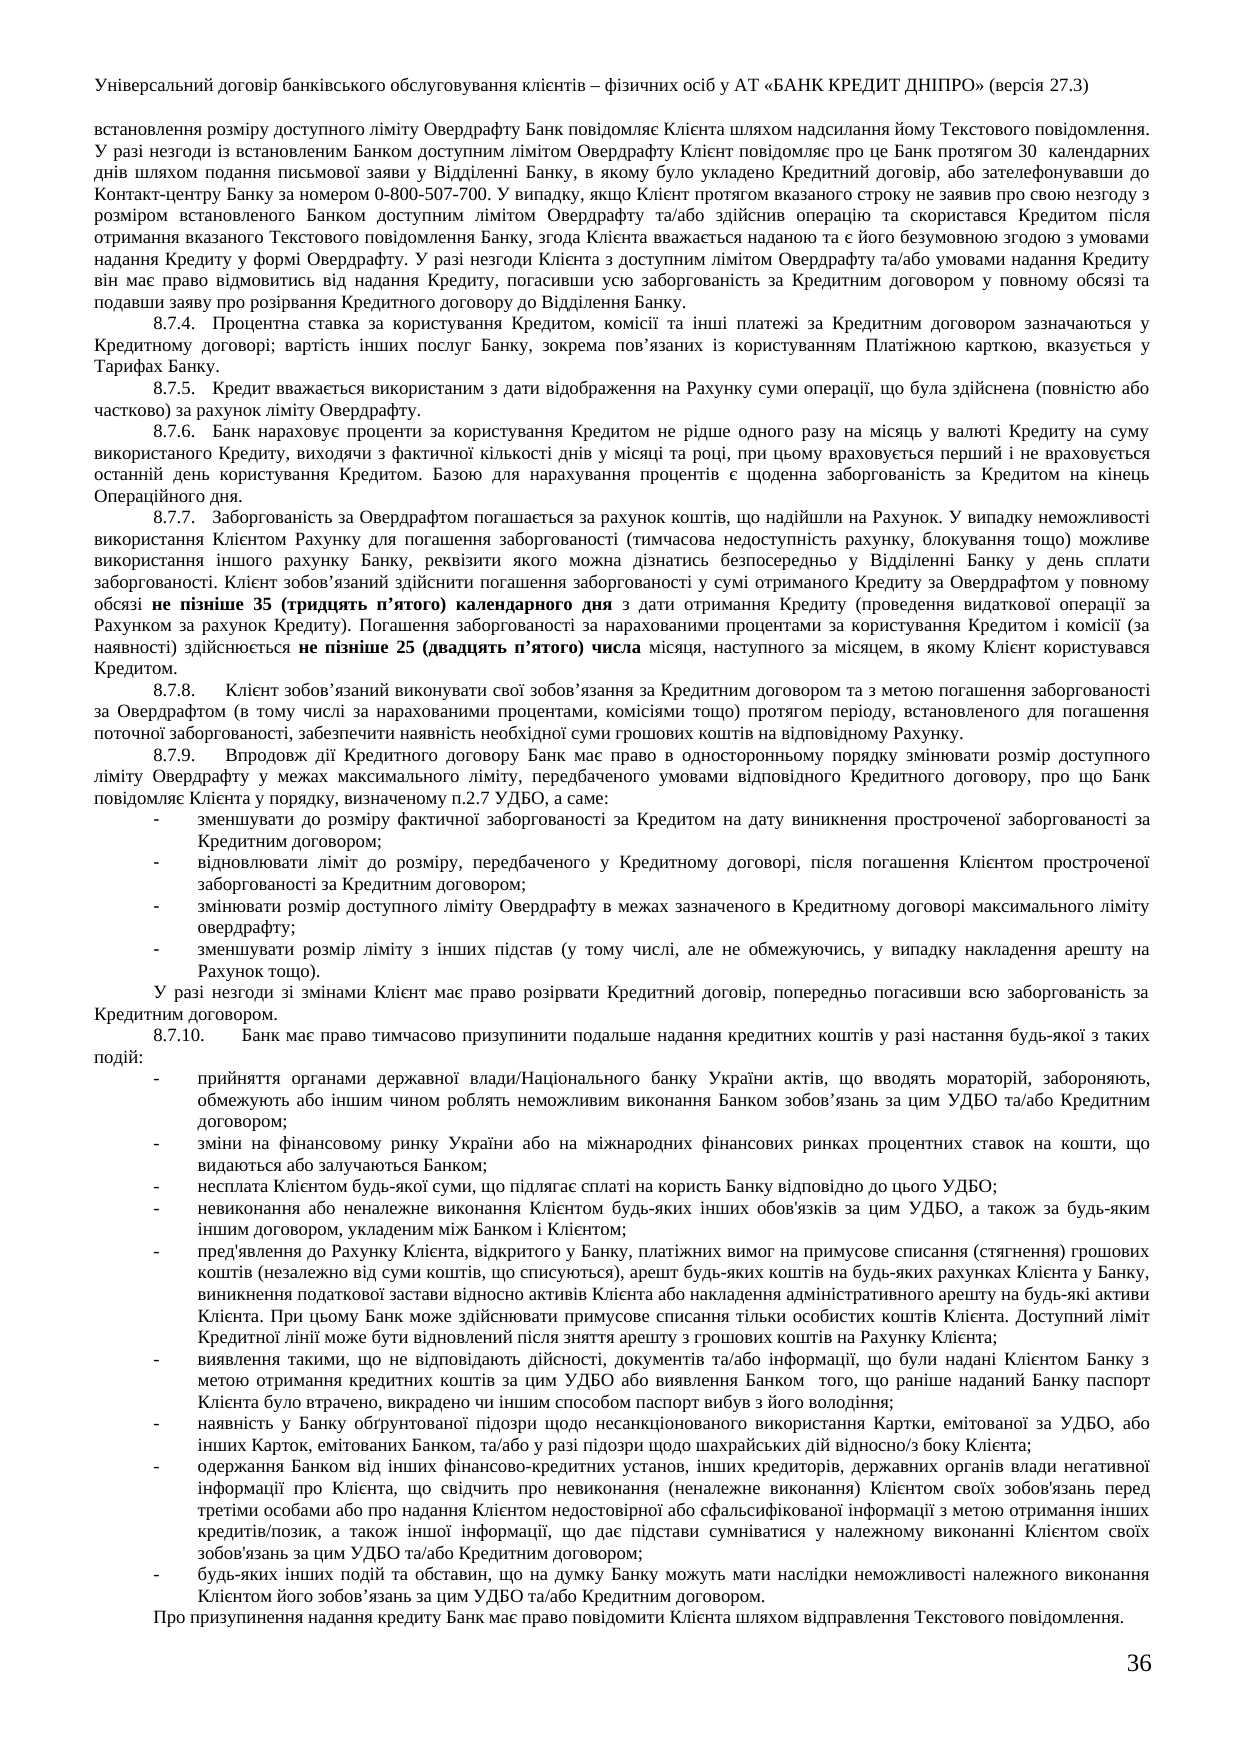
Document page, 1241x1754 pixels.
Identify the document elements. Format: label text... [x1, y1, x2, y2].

list невиконання або неналежне виконання Клієнтом будь-яких інших обов'язків за цим УДБО, а також за будь-яким іншим договором, укладеним між Банком і Клієнтом; [153, 1197, 1152, 1240]
list Банк має право тимчасово призупинити подальше надання кредитних коштів у разі настання будь-якої з таких подій: [94, 1024, 1152, 1067]
text Про призупинення надання кредиту Банк має право повідомити Клієнта шляхом відправлення Текстового повідомлення. [94, 1606, 1152, 1628]
list змінювати розмір доступного ліміту Овердрафту в межах зазначеного в Кредитному договорі максимального ліміту овердрафту; [153, 894, 1152, 938]
list Процентна ставка за користування Кредитом, комісії та інші платежі за Кредитним договором зазначаються у Кредитному договорі; вартість інших послуг Банку, зокрема пов’язаних із користуванням Платіжною карткою, вказується у Тарифах Банку. [94, 312, 1152, 377]
list пред'явлення до Рахунку Клієнта, відкритого у Банку, платіжних вимог на примусове списання (стягнення) грошових коштів (незалежно від суми коштів, що списуються), арешт будь-яких коштів на будь-яких рахунках Клієнта у Банку, виникнення податкової застави відносно активів Клієнта або накладення адміністративного арешту на будь-які активи Клієнта. При цьому Банк може здійснювати примусове списання тільки особистих коштів Клієнта. Доступний ліміт Кредитної лінії може бути відновлений після зняття арешту з грошових коштів на Рахунку Клієнта; [153, 1240, 1152, 1348]
list зміни на фінансовому ринку України або на міжнародних фінансових ринках процентних ставок на кошти, що видаються або залучаються Банком; [153, 1132, 1152, 1175]
list зменшувати розмір ліміту з інших підстав (у тому числі, але не обмежуючись, у випадку накладення арешту на Рахунок тощо). [153, 938, 1152, 981]
list одержання Банком від інших фінансово-кредитних установ, інших кредиторів, державних органів влади негативної інформації про Клієнта, що свідчить про невиконання (неналежне виконання) Клієнтом своїх зобов'язань перед третіми особами або про надання Клієнтом недостовірної або сфальсифікованої інформації з метою отримання інших кредитів/позик, а також іншої інформації, що дає підстави сумніватися у належному виконанні Клієнтом своїх зобов'язань за цим УДБО та/або Кредитним договором; [153, 1455, 1152, 1563]
list Кредит вважається використаним з дати відображення на Рахунку суми операції, що була здійснена (повністю або частково) за рахунок ліміту Овердрафту. [94, 377, 1152, 420]
list наявність у Банку обґрунтованої підозри щодо несанкціонованого використання Картки, емітованої за УДБО, або інших Карток, емітованих Банком, та/або у разі підозри щодо шахрайських дій відносно/з боку Клієнта; [153, 1412, 1152, 1455]
list будь-яких інших подій та обставин, що на думку Банку можуть мати наслідки неможливості належного виконання Клієнтом його зобов’язань за цим УДБО та/або Кредитним договором. [153, 1563, 1152, 1606]
list Клієнт зобов’язаний виконувати свої зобов’язання за Кредитним договором та з метою погашення заборгованості за Овердрафтом (в тому числі за нарахованими процентами, комісіями тощо) протягом періоду, встановленого для погашення поточної заборгованості, забезпечити наявність необхідної суми грошових коштів на відповідному Рахунку. [94, 679, 1152, 743]
list несплата Клієнтом будь-якої суми, що підлягає сплаті на користь Банку відповідно до цього УДБО; [153, 1175, 1152, 1197]
list виявлення такими, що не відповідають дійсності, документів та/або інформації, що були надані Клієнтом Банку з метою отримання кредитних коштів за цим УДБО або виявлення Банком того, що раніше наданий Банку паспорт Клієнта було втрачено, викрадено чи іншим способом паспорт вибув з його володіння; [153, 1348, 1152, 1412]
list Впродовж дії Кредитного договору Банк має право в односторонньому порядку змінювати розмір доступного ліміту Овердрафту у межах максимального ліміту, передбаченого умовами відповідного Кредитного договору, про що Банк повідомляє Клієнта у порядку, визначеному п.2.7 УДБО, а саме: [94, 743, 1152, 808]
list прийняття органами державної влади/Національного банку України актів, що вводять мораторій, забороняють, обмежують або іншим чином роблять неможливим виконання Банком зобов’язань за цим УДБО та/або Кредитним договором; [153, 1067, 1152, 1132]
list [94, 118, 1152, 312]
list зменшувати до розміру фактичної заборгованості за Кредитом на дату виникнення простроченої заборгованості за Кредитним договором; [153, 808, 1152, 851]
list відновлювати ліміт до розміру, передбаченого у Кредитному договорі, після погашення Клієнтом простроченої заборгованості за Кредитним договором; [153, 851, 1152, 894]
list Банк нараховує проценти за користування Кредитом не рідше одного разу на місяць у валюті Кредиту на суму використаного Кредиту, виходячи з фактичної кількості днів у місяці та році, при цьому враховується перший і не враховується останній день користування Кредитом. Базою для нарахування процентів є щоденна заборгованість за Кредитом на кінець Операційного дня. [94, 420, 1152, 506]
text У разі незгоди зі змінами Клієнт має право розірвати Кредитний договір, попередньо погасивши всю заборгованість за Кредитним договором. [94, 981, 1152, 1024]
list Заборгованість за Овердрафтом погашається за рахунок коштів, що надійшли на Рахунок. У випадку неможливості використання Клієнтом Рахунку для погашення заборгованості (тимчасова недоступність рахунку, блокування тощо) можливе використання іншого рахунку Банку, реквізити якого можна дізнатись безпосередньо у Відділенні Банку у день сплати заборгованості. Клієнт зобов’язаний здійснити погашення заборгованості у сумі отриманого Кредиту за Овердрафтом у повному обсязі не пізніше 35 (тридцять п’ятого) календарного дня з дати отримання Кредиту (проведення видаткової операції за Рахунком за рахунок Кредиту). Погашення заборгованості за нарахованими процентами за користування Кредитом і комісії (за наявності) здійснюється не пізніше 25 (двадцять п’ятого) числа місяця, наступного за місяцем, в якому Клієнт користувався Кредитом. [94, 506, 1152, 679]
